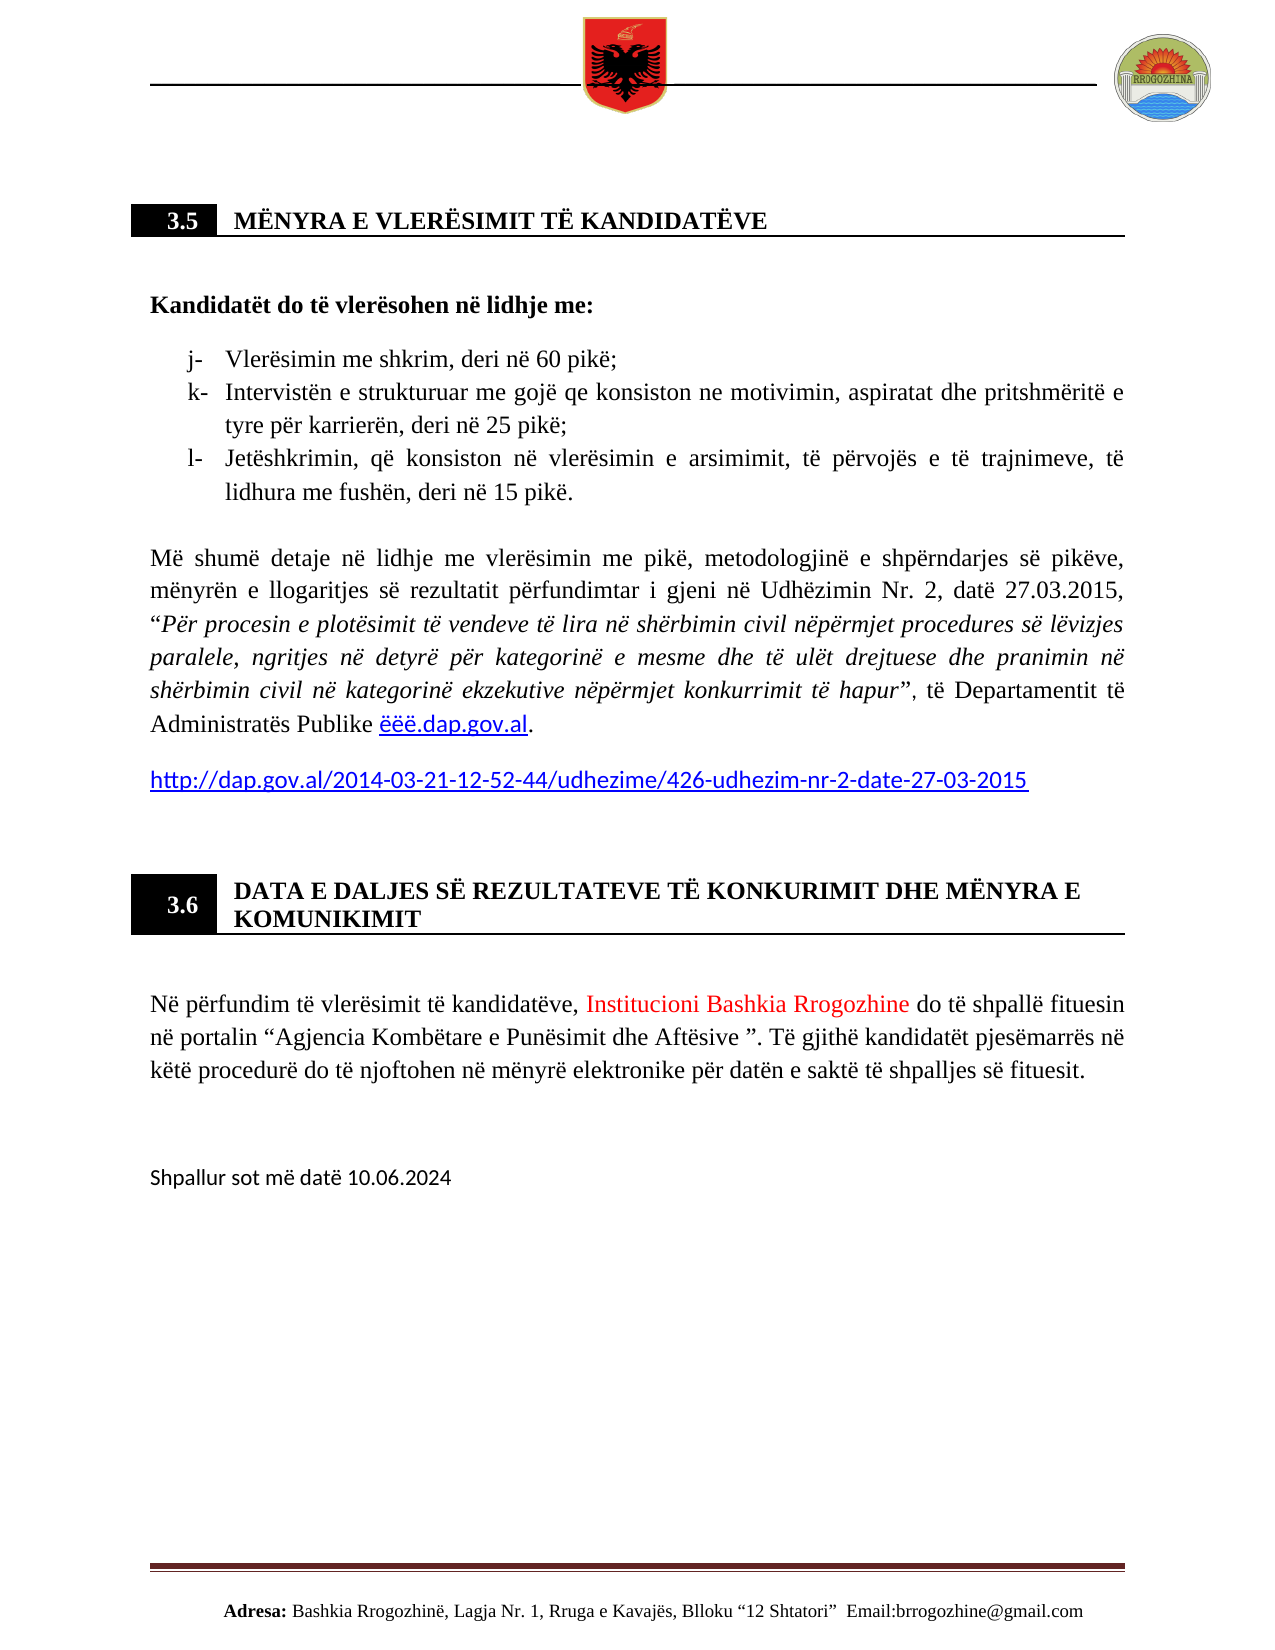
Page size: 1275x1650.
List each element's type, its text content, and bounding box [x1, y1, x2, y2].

table_header DATA E DALJES SË REZULTATEVE TË KONKURIMIT DHE MËNYRA E KOMUNIKIMIT [217, 874, 1125, 933]
picture [582, 17, 668, 114]
table_header 3.5 [133, 206, 215, 235]
text Kandidatët do të vlerësohen në lidhje me: [150, 291, 1125, 319]
list Jetëshkrimin, që konsiston në vlerësimin e arsimimit, të përvojës e të trajnimeve, të lidhura me fushën, deri në 15 pikë. [187, 443, 1125, 505]
text Më shumë detaje në lidhje me vlerësimin me pikë, metodologjinë e shpërndarjes së pikëve, mënyrën e llogaritjes së rezultatit përfundimtar i gjeni në Udhëzimin Nr. 2, datë 27.03.2015, “Për procesin e plotësimit të vendeve të lira në shërbimin civil nëpërmjet procedures së lëvizjes paralele, ngritjes në detyrë për kategorinë e mesme dhe të ulët drejtuese dhe pranimin në shërbimin civil në kategorinë ekzekutive nëpërmjet konkurrimit të hapur”, të Departamentit të Administratës Publike ëëë.dap.gov.al. [150, 543, 1125, 739]
table_header 3.6 [133, 876, 215, 933]
table_header MËNYRA E VLERËSIMIT TË KANDIDATËVE [217, 204, 1125, 235]
text Shpallur sot më datë 10.06.2024 [150, 1163, 1125, 1191]
picture [1114, 34, 1211, 122]
list Intervistën e strukturuar me gojë qe konsiston ne motivimin, aspiratat dhe pritshmëritë e tyre për karrierën, deri në 25 pikë; [187, 377, 1125, 439]
text http://dap.gov.al/2014-03-21-12-52-44/udhezime/426-udhezim-nr-2-date-27-03-2015 [150, 764, 1125, 794]
list Vlerësimin me shkrim, deri në 60 pikë; [187, 344, 1125, 373]
text Në përfundim të vlerësimit të kandidatëve, Institucioni Bashkia Rrogozhine do të shpallë fituesin në portalin “Agjencia Kombëtare e Punësimit dhe Aftësive ”. Të gjithë kandidatët pjesëmarrës në këtë procedurë do të njoftohen në mënyrë elektronike për datën e saktë të shpalljes së fituesit. [150, 989, 1125, 1084]
